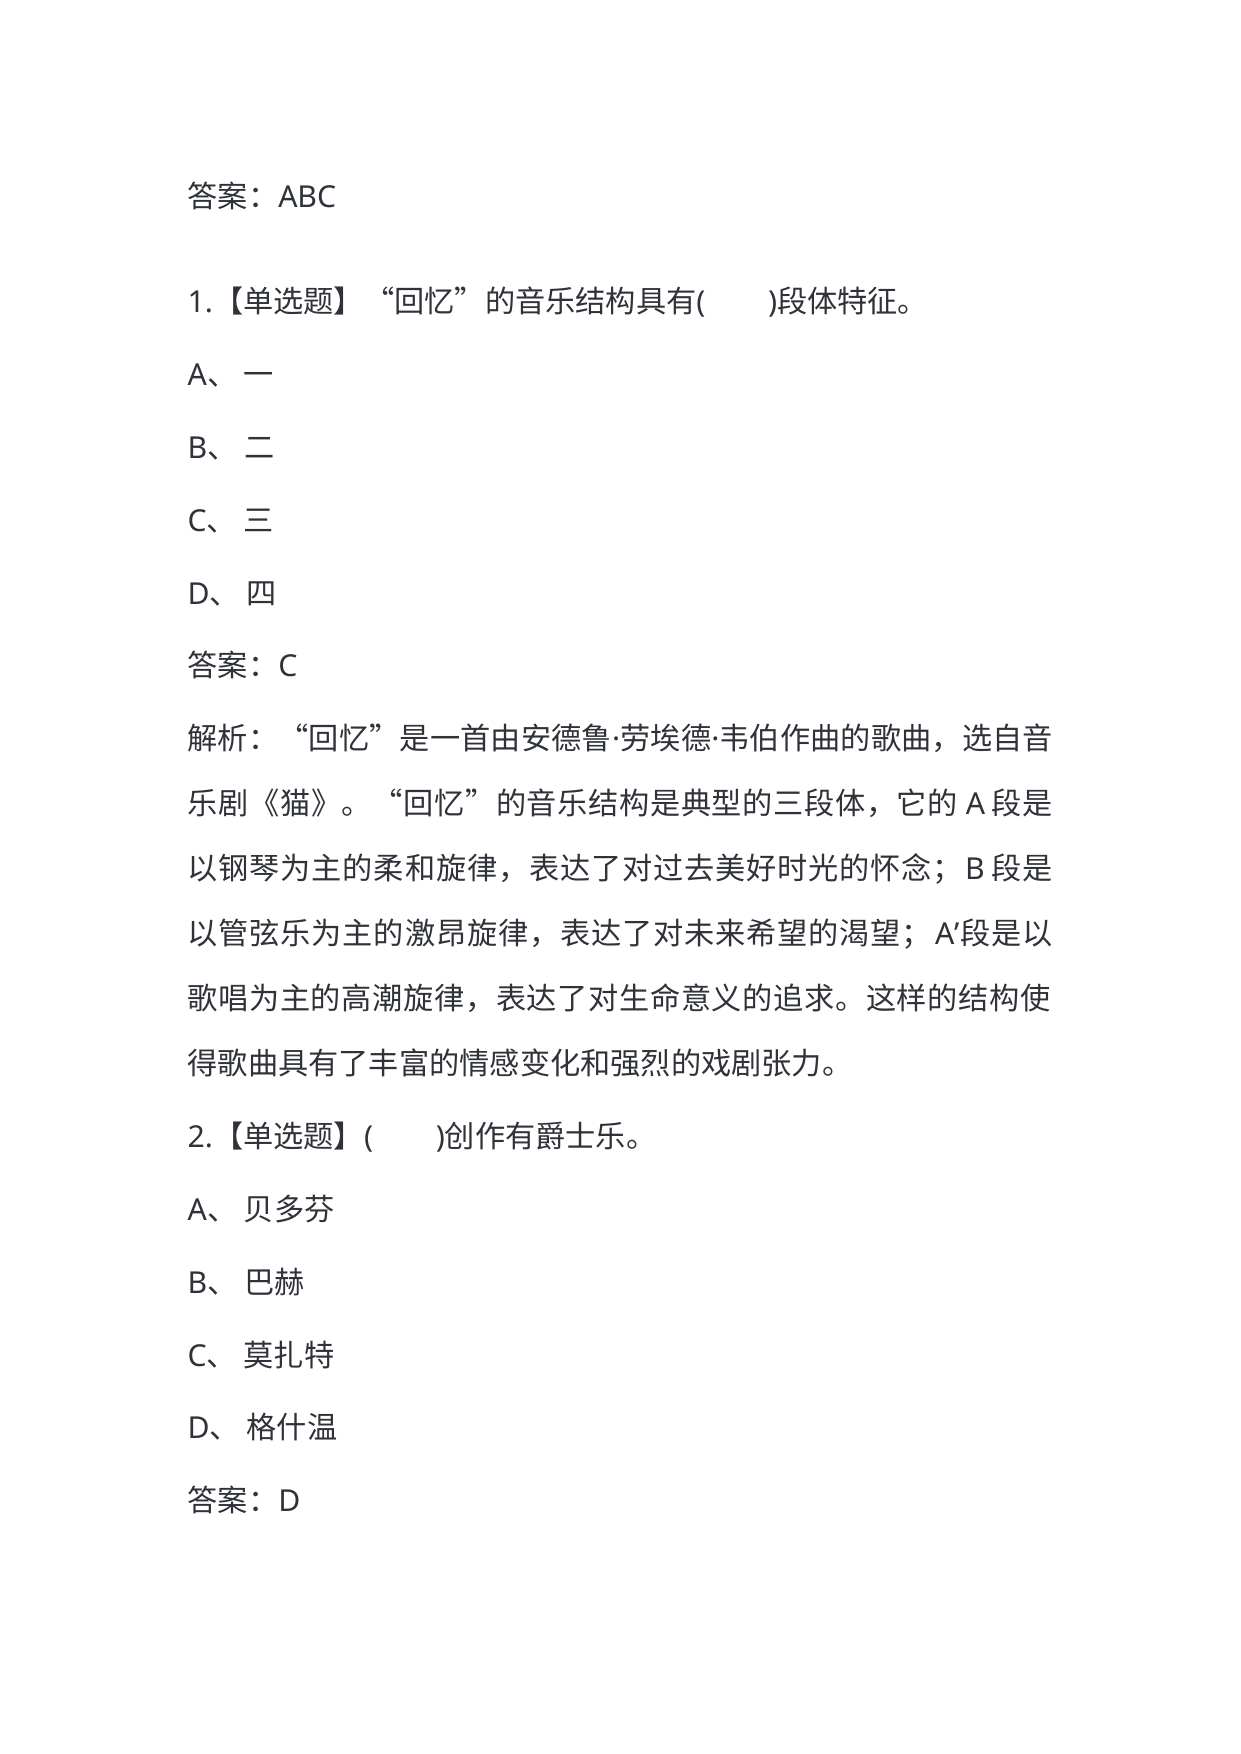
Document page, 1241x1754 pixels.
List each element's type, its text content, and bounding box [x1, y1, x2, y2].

text D、 格什温 [187, 1393, 1053, 1458]
text A、 贝多芬 [187, 1175, 1053, 1240]
text A、 一 [187, 340, 1053, 405]
text D、 四 [187, 558, 1053, 623]
text C、 三 [187, 486, 1053, 551]
text 2.【单选题】( )创作有爵士乐。 [187, 1102, 1053, 1167]
text B、 巴赫 [187, 1248, 1053, 1313]
text 答案：C [187, 631, 1053, 696]
text B、 二 [187, 413, 1053, 478]
text C、 莫扎特 [187, 1320, 1053, 1385]
text 解析：“回忆”是一首由安德鲁·劳埃德·韦伯作曲的歌曲，选自音乐剧《猫》。“回忆”的音乐结构是典型的三段体，它的A段是以钢琴为主的柔和旋律，表达了对过去美好时光的怀念；B段是以管弦乐为主的激昂旋律，表达了对未来希望的渴望；A’段是以歌唱为主的高潮旋律，表达了对生命意义的追求。这样的结构使得歌曲具有了丰富的情感变化和强烈的戏剧张力。 [187, 704, 1053, 1094]
text 答案：ABC [187, 162, 1053, 227]
text 答案：D [187, 1466, 1053, 1531]
text 1.【单选题】“回忆”的音乐结构具有( )段体特征。 [187, 267, 1053, 332]
